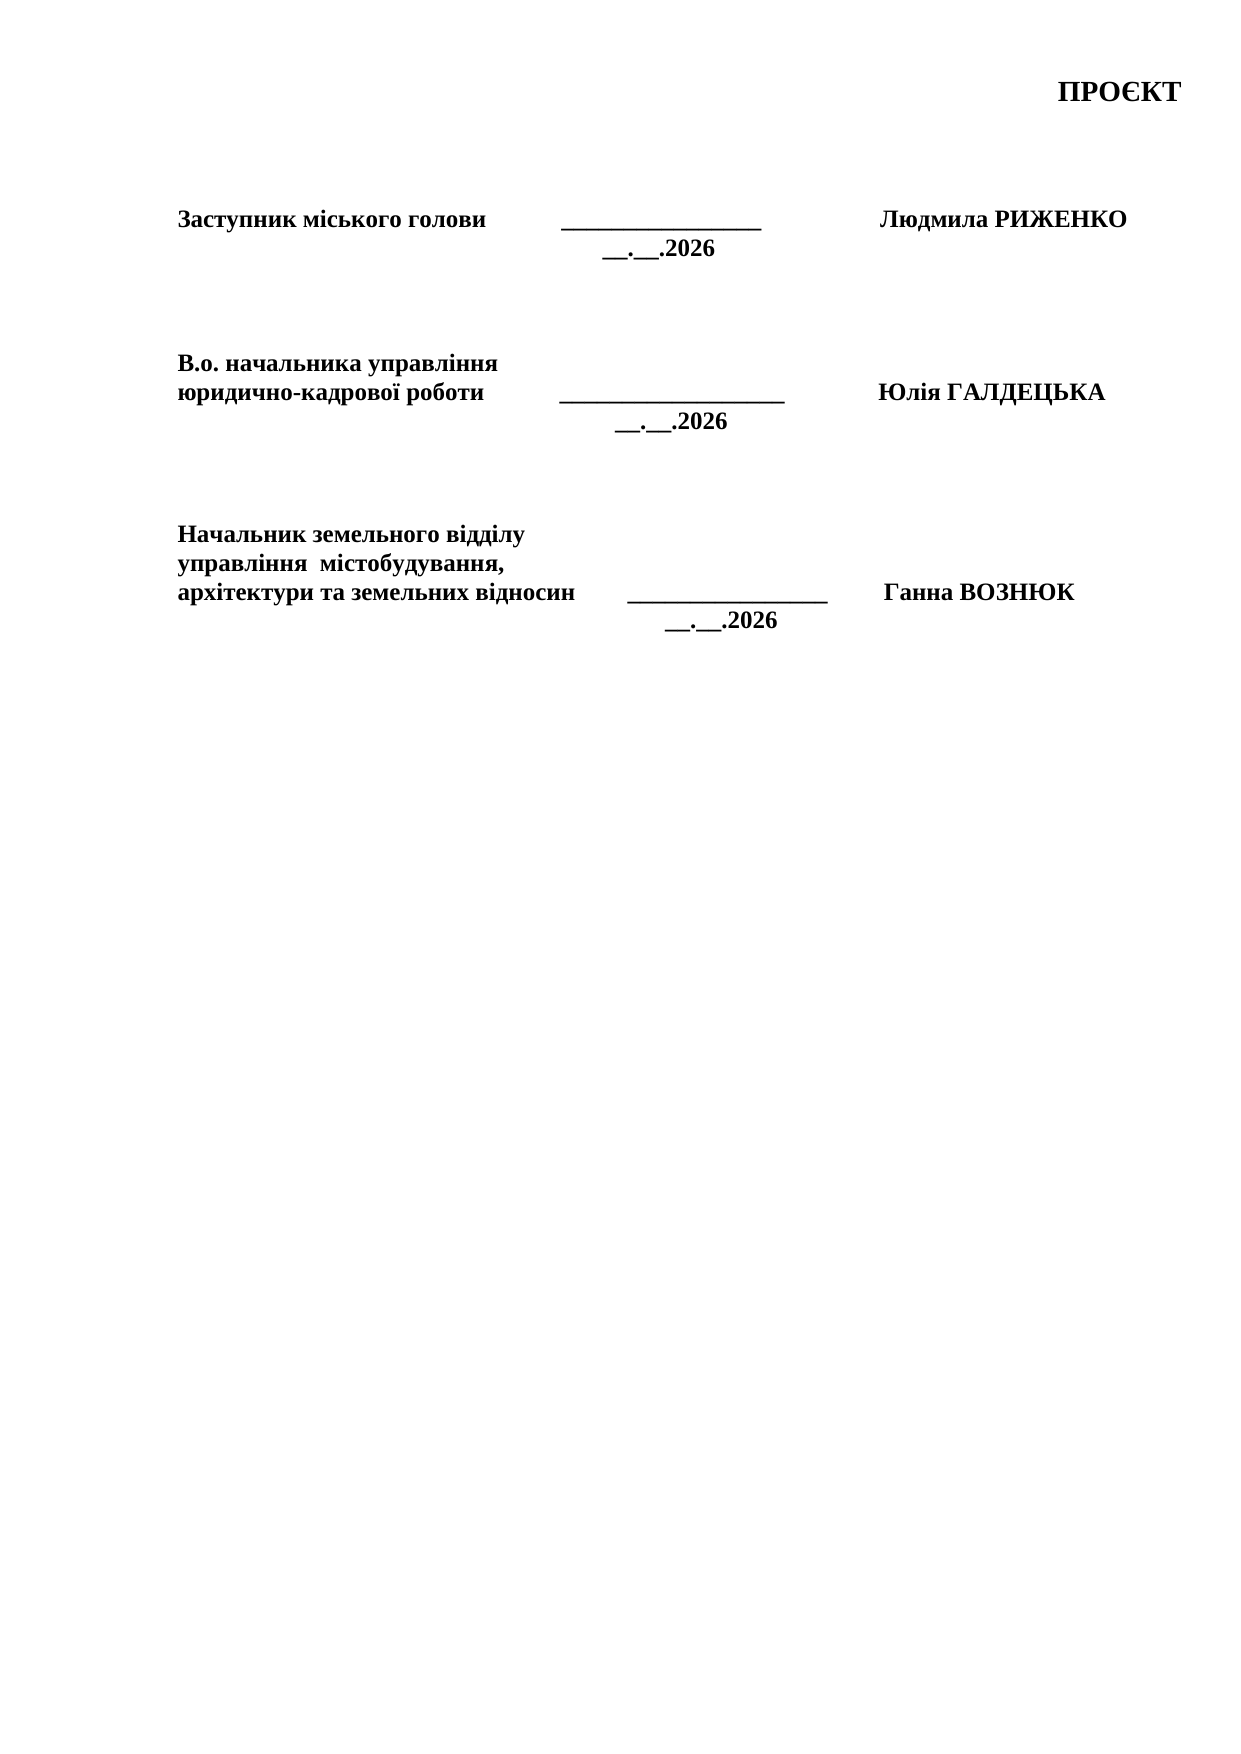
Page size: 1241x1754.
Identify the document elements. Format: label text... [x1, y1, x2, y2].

text юридично-кадрової роботи __________________ Юлія ГАЛДЕЦЬКА [177, 377, 1181, 406]
text В.о. начальника управління [177, 319, 1181, 377]
text Заступник міського голови ________________ Людмила РИЖЕНКО [177, 204, 1181, 233]
text архітектури та земельних відносин ________________ Ганна ВОЗНЮК [177, 577, 1181, 606]
text Начальник земельного відділу [177, 519, 1181, 548]
text управління містобудування, [177, 548, 1181, 577]
text __.__.2026 [177, 406, 1181, 491]
text __.__.2026 [177, 606, 1181, 634]
text __.__.2026 [177, 233, 1181, 262]
